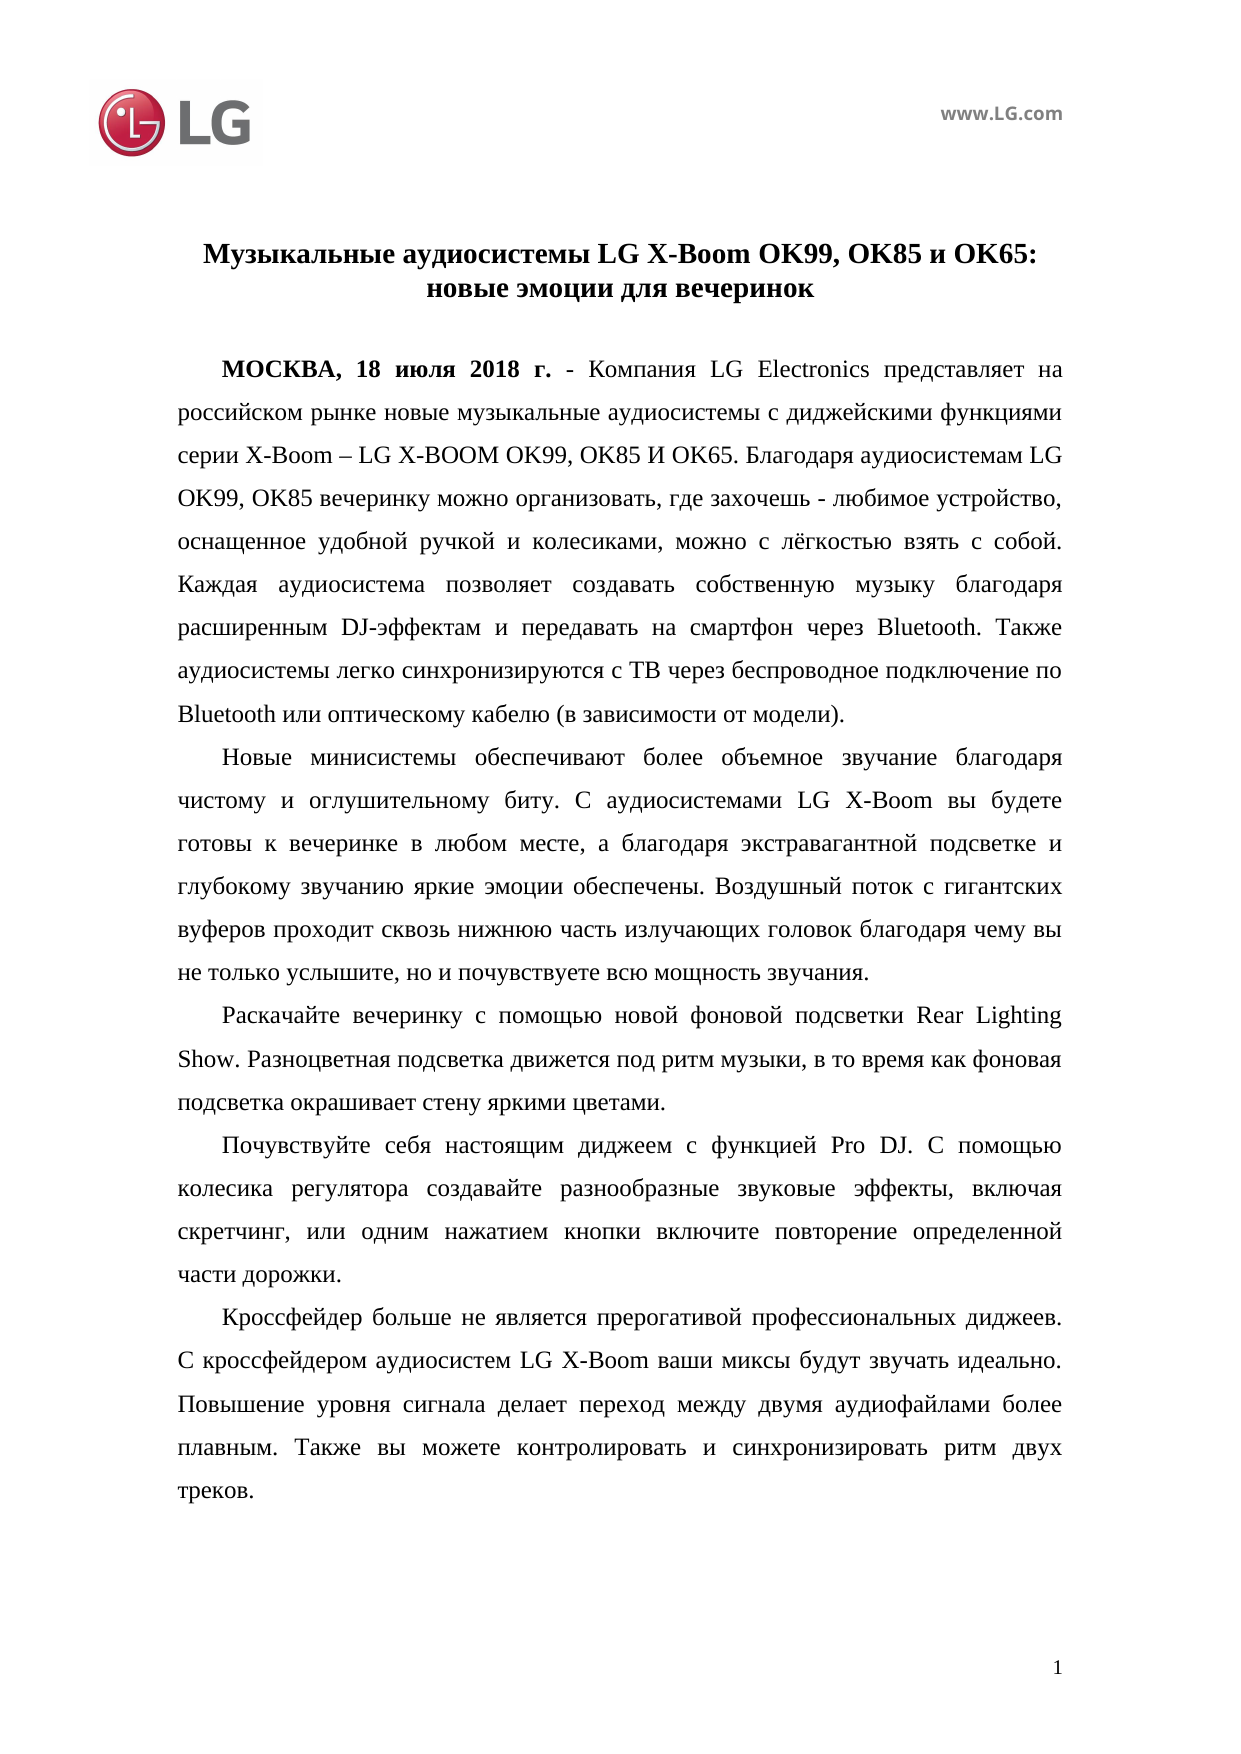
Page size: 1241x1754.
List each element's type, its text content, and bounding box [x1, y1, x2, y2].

text Раскачайте вечеринку с помощью новой фоновой подсветки Rear Lighting Show. Разноцветная подсветка движется под ритм музыки, в то время как фоновая подсветка окрашивает стену яркими цветами. [177, 1001, 1063, 1116]
text Кроссфейдер больше не является прерогативой профессиональных диджеев. С кроссфейдером аудиосистем LG X-Boom ваши миксы будут звучать идеально. Повышение уровня сигнала делает переход между двумя аудиофайлами более плавным. Также вы можете контролировать и синхронизировать ритм двух треков. [177, 1302, 1063, 1504]
picture [89, 79, 264, 166]
text Новые минисистемы обеспечивают более объемное звучание благодаря чистому и оглушительному биту. С аудиосистемами LG X-Boom вы будете готовы к вечеринке в любом месте, а благодаря экстравагантной подсветке и глубокому звучанию яркие эмоции обеспечены. Воздушный поток с гигантских вуферов проходит сквозь нижнюю часть излучающих головок благодаря чему вы не только услышите, но и почувствуете всю мощность звучания. [177, 742, 1063, 986]
text Музыкальные аудиосистемы LG X-Boom OK99, OK85 и OK65: новые эмоции для вечеринок [177, 236, 1063, 303]
text МОСКВА, 18 июля 2018 г. - Компания LG Electronics представляет на российском рынке новые музыкальные аудиосистемы с диджейскими функциями серии X-Boom – LG X-BOOM OK99, OK85 И OK65. Благодаря аудиосистемам LG OK99, OK85 вечеринку можно организовать, где захочешь - любимое устройство, оснащенное удобной ручкой и колесиками, можно с лёгкостью взять с собой. Каждая аудиосистема позволяет создавать собственную музыку благодаря расширенным DJ-эффектам и передавать на смартфон через Bluetooth. Также аудиосистемы легко синхронизируются с ТВ через беспроводное подключение по Bluetooth или оптическому кабелю (в зависимости от модели). [177, 354, 1063, 727]
text Почувствуйте себя настоящим диджеем с функцией Pro DJ. С помощью колесика регулятора создавайте разнообразные звуковые эффекты, включая скретчинг, или одним нажатием кнопки включите повторение определенной части дорожки. [177, 1130, 1063, 1288]
